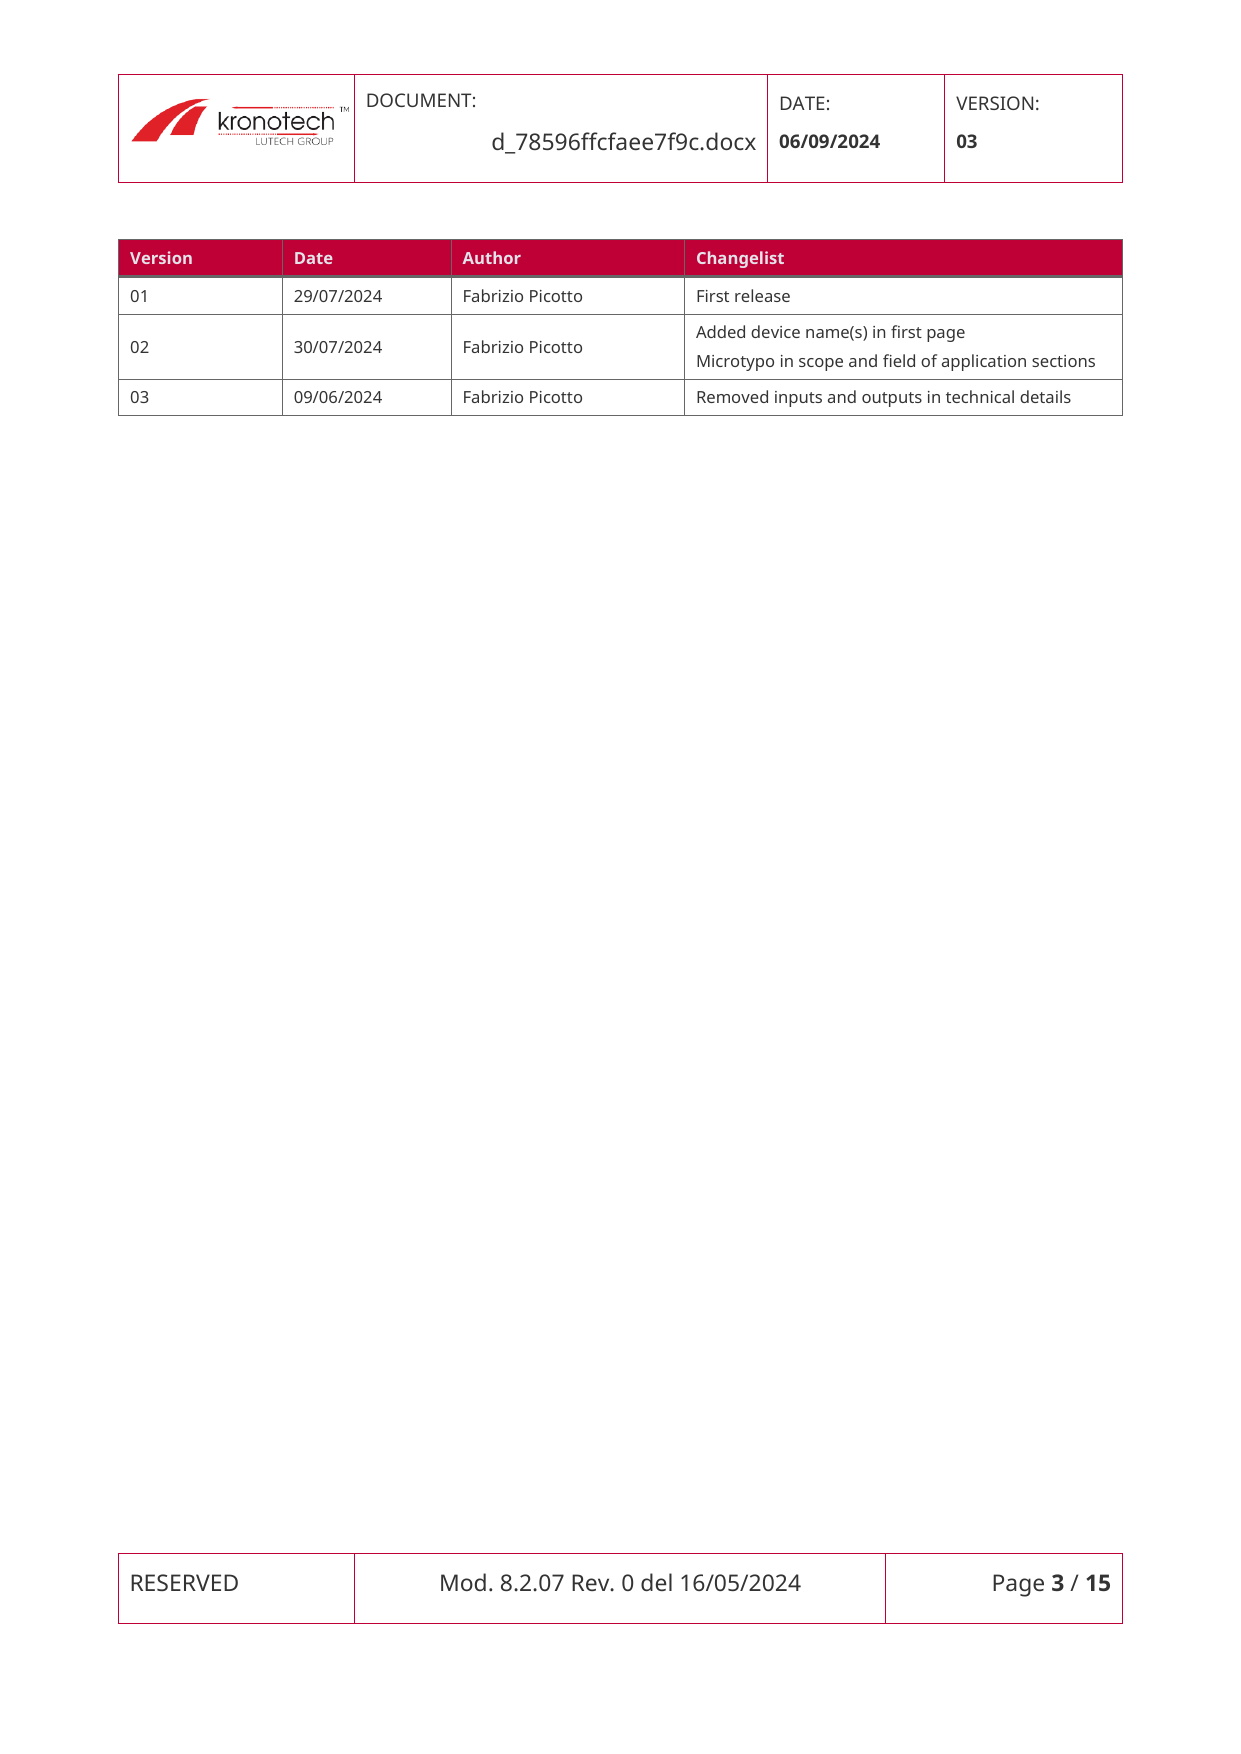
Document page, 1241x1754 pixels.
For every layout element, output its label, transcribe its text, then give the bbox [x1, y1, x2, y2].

table_cell Fabrizio Picotto [452, 278, 684, 313]
table_cell 01 [119, 278, 282, 313]
table_header Changelist [685, 240, 1122, 275]
table_cell 03 [119, 380, 282, 415]
table_header Version [119, 240, 282, 275]
picture [129, 92, 351, 152]
table_cell 30/07/2024 [283, 315, 451, 379]
table_cell 02 [119, 315, 282, 379]
table_cell Fabrizio Picotto [452, 315, 684, 379]
table_cell 09/06/2024 [283, 380, 451, 415]
table_header Date [283, 240, 451, 275]
table_cell Removed inputs and outputs in technical details [685, 380, 1122, 415]
table_cell 29/07/2024 [283, 278, 451, 313]
table_header Author [452, 240, 684, 275]
table_cell Added device name(s) in first page Microtypo in scope and field of application sections [685, 315, 1122, 379]
table_cell Fabrizio Picotto [452, 380, 684, 415]
table_cell First release [685, 278, 1122, 313]
